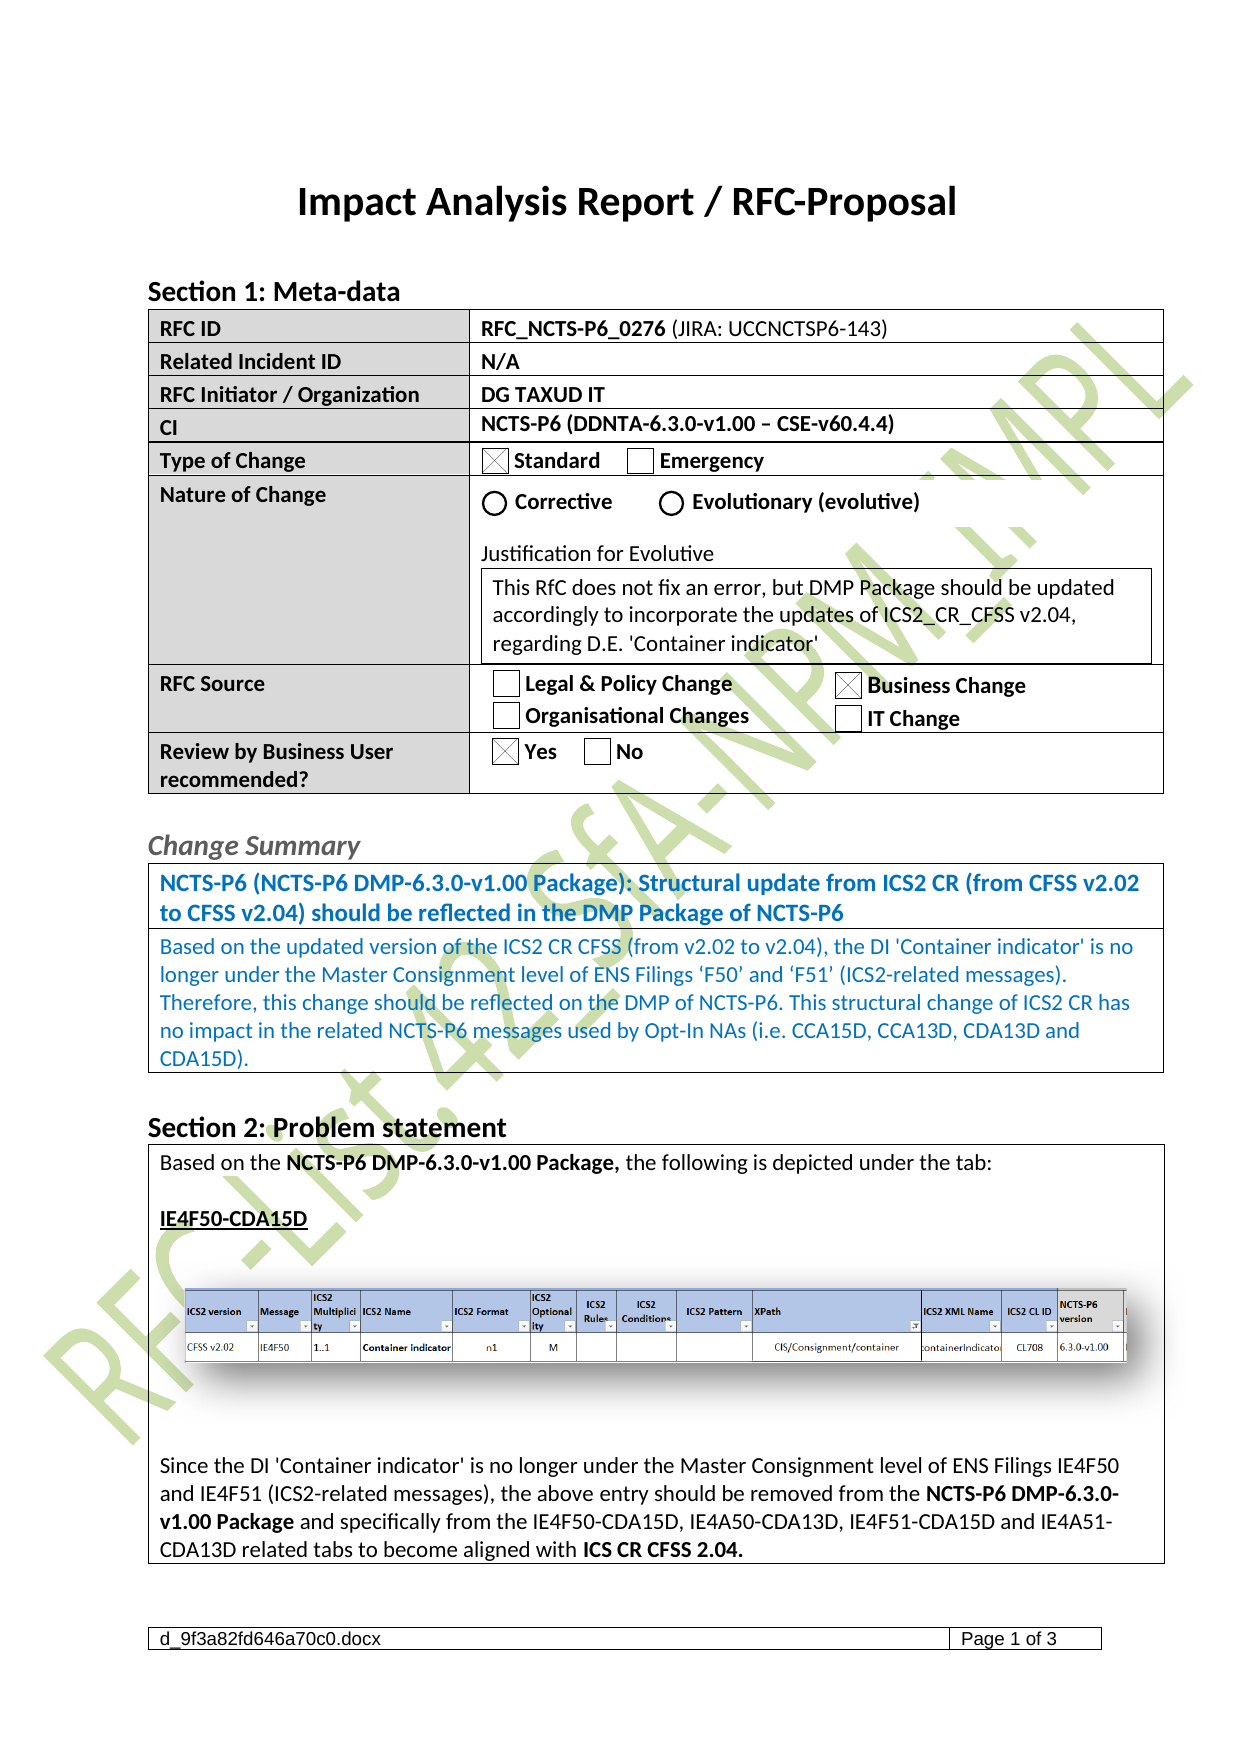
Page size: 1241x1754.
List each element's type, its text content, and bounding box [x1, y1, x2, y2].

table_cell Justification for Evolutive [470, 476, 1163, 664]
table_header RFC ID [149, 310, 469, 342]
table_cell RFC Initiator / Organization [149, 376, 469, 408]
table_cell Standard Emergency [470, 443, 1163, 474]
table_cell [470, 665, 1163, 732]
table_cell Based on the updated version of the ICS2 CR CFSS (from v2.02 to v2.04), the DI 'Container indicator' is no longer under the Master Consignment level of ENS Filings ‘F50’ and ‘F51’ (ICS2-related messages). Therefore, this change should be reflected on the DMP of NCTS-P6. This structural change of ICS2 CR has no impact in the related NCTS-P6 messages used by Opt-In NAs (i.e. CCA15D, CCA13D, CDA13D and CDA15D). [149, 929, 1163, 1072]
table_cell Related Incident ID [149, 343, 469, 375]
subtitle Impact Analysis Report / RFC-Proposal [148, 175, 1102, 226]
table_cell DG TAXUD IT [470, 376, 1163, 408]
table_cell N/A [470, 343, 1163, 375]
text Change Summary [148, 827, 1102, 863]
table_cell NCTS-P6 (DDNTA-6.3.0-v1.00 – CSE-v60.4.4) [470, 409, 1163, 441]
table_cell Nature of Change [149, 476, 469, 664]
table_header Based on the NCTS-P6 DMP-6.3.0-v1.00 Package, the following is depicted under the tab: IE4F50-CDA15D Since the DI 'Container indicator' is no longer under the Master Consignment level of ENS Filings IE4F50 and IE4F51 (ICS2-related messages), the above entry should be removed from the NCTS-P6 DMP-6.3.0-v1.00 Package and specifically from the IE4F50-CDA15D, IE4A50-CDA13D, IE4F51-CDA15D and IE4A51-CDA13D related tabs to become aligned with ICS CR CFSS 2.04. [149, 1145, 1164, 1563]
table_header RFC_NCTS-P6_0276 (JIRA: UCCNCTSP6-143) [470, 310, 1163, 342]
table_cell RFC Source [149, 665, 469, 732]
table_cell Yes No [470, 733, 1163, 793]
table_cell Type of Change [149, 443, 469, 474]
table_header NCTS-P6 (NCTS-P6 DMP-6.3.0-v1.00 Package): Structural update from ICS2 CR (from CFSS v2.02 to CFSS v2.04) should be reflected in the DMP Package of NCTS-P6 [149, 864, 1163, 928]
table_cell Review by Business User recommended? [149, 733, 469, 793]
table_cell CI [149, 409, 469, 441]
text Section 2: Problem statement [148, 1109, 1102, 1144]
picture [184, 1288, 1127, 1363]
text Section 1: Meta-data [148, 273, 1102, 308]
